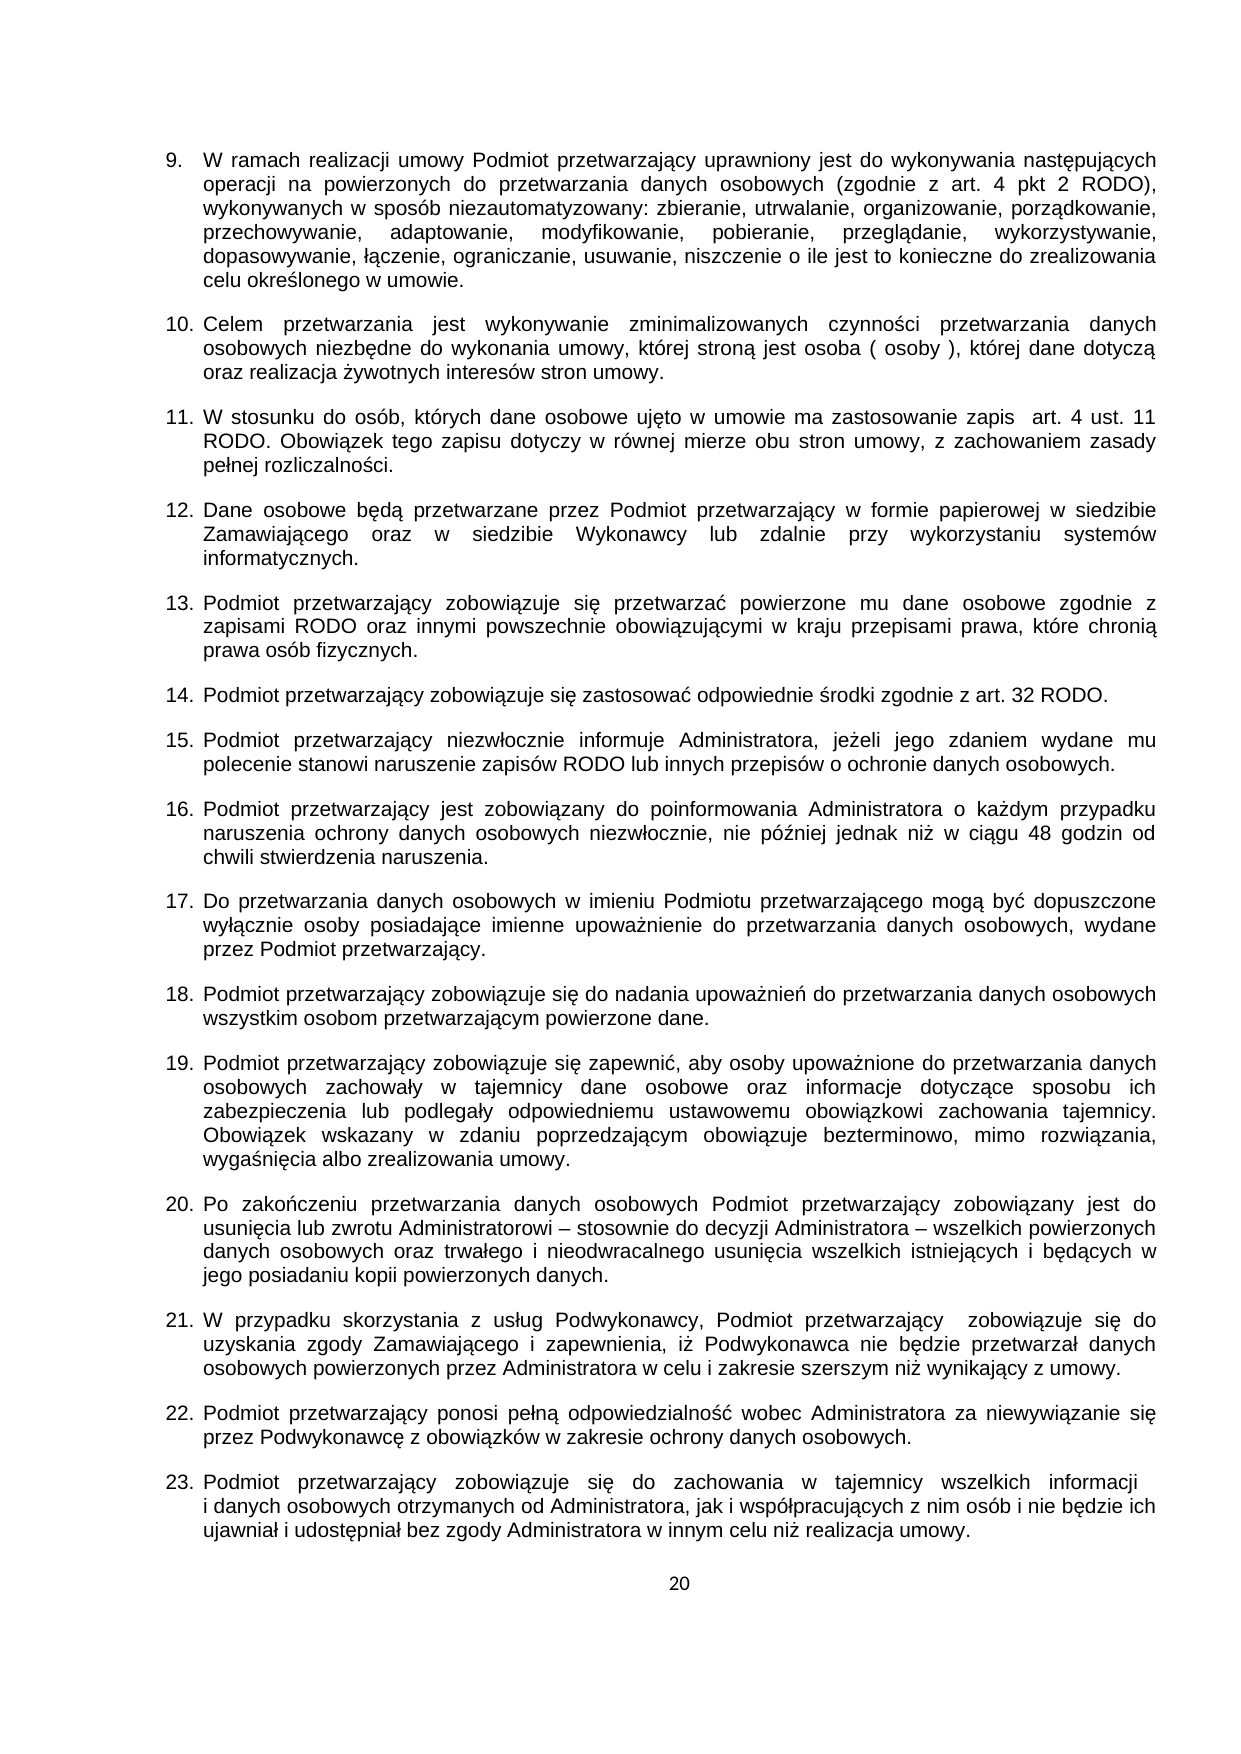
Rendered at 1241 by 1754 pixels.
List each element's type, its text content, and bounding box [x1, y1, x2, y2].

list W ramach realizacji umowy Podmiot przetwarzający uprawniony jest do wykonywania następujących operacji na powierzonych do przetwarzania danych osobowych (zgodnie z art. 4 pkt 2 RODO), wykonywanych w sposób niezautomatyzowany: zbieranie, utrwalanie, organizowanie, porządkowanie, przechowywanie, adaptowanie, modyfikowanie, pobieranie, przeglądanie, wykorzystywanie, dopasowywanie, łączenie, ograniczanie, usuwanie, niszczenie o ile jest to konieczne do zrealizowania celu określonego w umowie. [165, 148, 1157, 291]
list Po zakończeniu przetwarzania danych osobowych Podmiot przetwarzający zobowiązany jest do usunięcia lub zwrotu Administratorowi – stosownie do decyzji Administratora – wszelkich powierzonych danych osobowych oraz trwałego i nieodwracalnego usunięcia wszelkich istniejących i będących w jego posiadaniu kopii powierzonych danych. [165, 1191, 1157, 1287]
list W przypadku skorzystania z usług Podwykonawcy, Podmiot przetwarzający zobowiązuje się do uzyskania zgody Zamawiającego i zapewnienia, iż Podwykonawca nie będzie przetwarzał danych osobowych powierzonych przez Administratora w celu i zakresie szerszym niż wynikający z umowy. [165, 1308, 1157, 1380]
list Podmiot przetwarzający zobowiązuje się do zachowania w tajemnicy wszelkich informacji i danych osobowych otrzymanych od Administratora, jak i współpracujących z nim osób i nie będzie ich ujawniał i udostępniał bez zgody Administratora w innym celu niż realizacja umowy. [165, 1469, 1157, 1541]
list Podmiot przetwarzający zobowiązuje się przetwarzać powierzone mu dane osobowe zgodnie z zapisami RODO oraz innymi powszechnie obowiązującymi w kraju przepisami prawa, które chronią prawa osób fizycznych. [165, 590, 1157, 662]
list Do przetwarzania danych osobowych w imieniu Podmiotu przetwarzającego mogą być dopuszczone wyłącznie osoby posiadające imienne upoważnienie do przetwarzania danych osobowych, wydane przez Podmiot przetwarzający. [165, 889, 1157, 961]
list W stosunku do osób, których dane osobowe ujęto w umowie ma zastosowanie zapis art. 4 ust. 11 RODO. Obowiązek tego zapisu dotyczy w równej mierze obu stron umowy, z zachowaniem zasady pełnej rozliczalności. [165, 405, 1157, 477]
list Podmiot przetwarzający zobowiązuje się zastosować odpowiednie środki zgodnie z art. 32 RODO. [165, 683, 1157, 707]
list Podmiot przetwarzający niezwłocznie informuje Administratora, jeżeli jego zdaniem wydane mu polecenie stanowi naruszenie zapisów RODO lub innych przepisów o ochronie danych osobowych. [165, 728, 1157, 776]
list Podmiot przetwarzający zobowiązuje się zapewnić, aby osoby upoważnione do przetwarzania danych osobowych zachowały w tajemnicy dane osobowe oraz informacje dotyczące sposobu ich zabezpieczenia lub podlegały odpowiedniemu ustawowemu obowiązkowi zachowania tajemnicy. Obowiązek wskazany w zdaniu poprzedzającym obowiązuje bezterminowo, mimo rozwiązania, wygaśnięcia albo zrealizowania umowy. [165, 1051, 1157, 1171]
list Podmiot przetwarzający zobowiązuje się do nadania upoważnień do przetwarzania danych osobowych wszystkim osobom przetwarzającym powierzone dane. [165, 982, 1157, 1030]
list Podmiot przetwarzający jest zobowiązany do poinformowania Administratora o każdym przypadku naruszenia ochrony danych osobowych niezwłocznie, nie później jednak niż w ciągu 48 godzin od chwili stwierdzenia naruszenia. [165, 797, 1157, 868]
list Dane osobowe będą przetwarzane przez Podmiot przetwarzający w formie papierowej w siedzibie Zamawiającego oraz w siedzibie Wykonawcy lub zdalnie przy wykorzystaniu systemów informatycznych. [165, 498, 1157, 569]
list Podmiot przetwarzający ponosi pełną odpowiedzialność wobec Administratora za niewywiązanie się przez Podwykonawcę z obowiązków w zakresie ochrony danych osobowych. [165, 1401, 1157, 1449]
list Celem przetwarzania jest wykonywanie zminimalizowanych czynności przetwarzania danych osobowych niezbędne do wykonania umowy, której stroną jest osoba ( osoby ), której dane dotyczą oraz realizacja żywotnych interesów stron umowy. [165, 312, 1157, 384]
